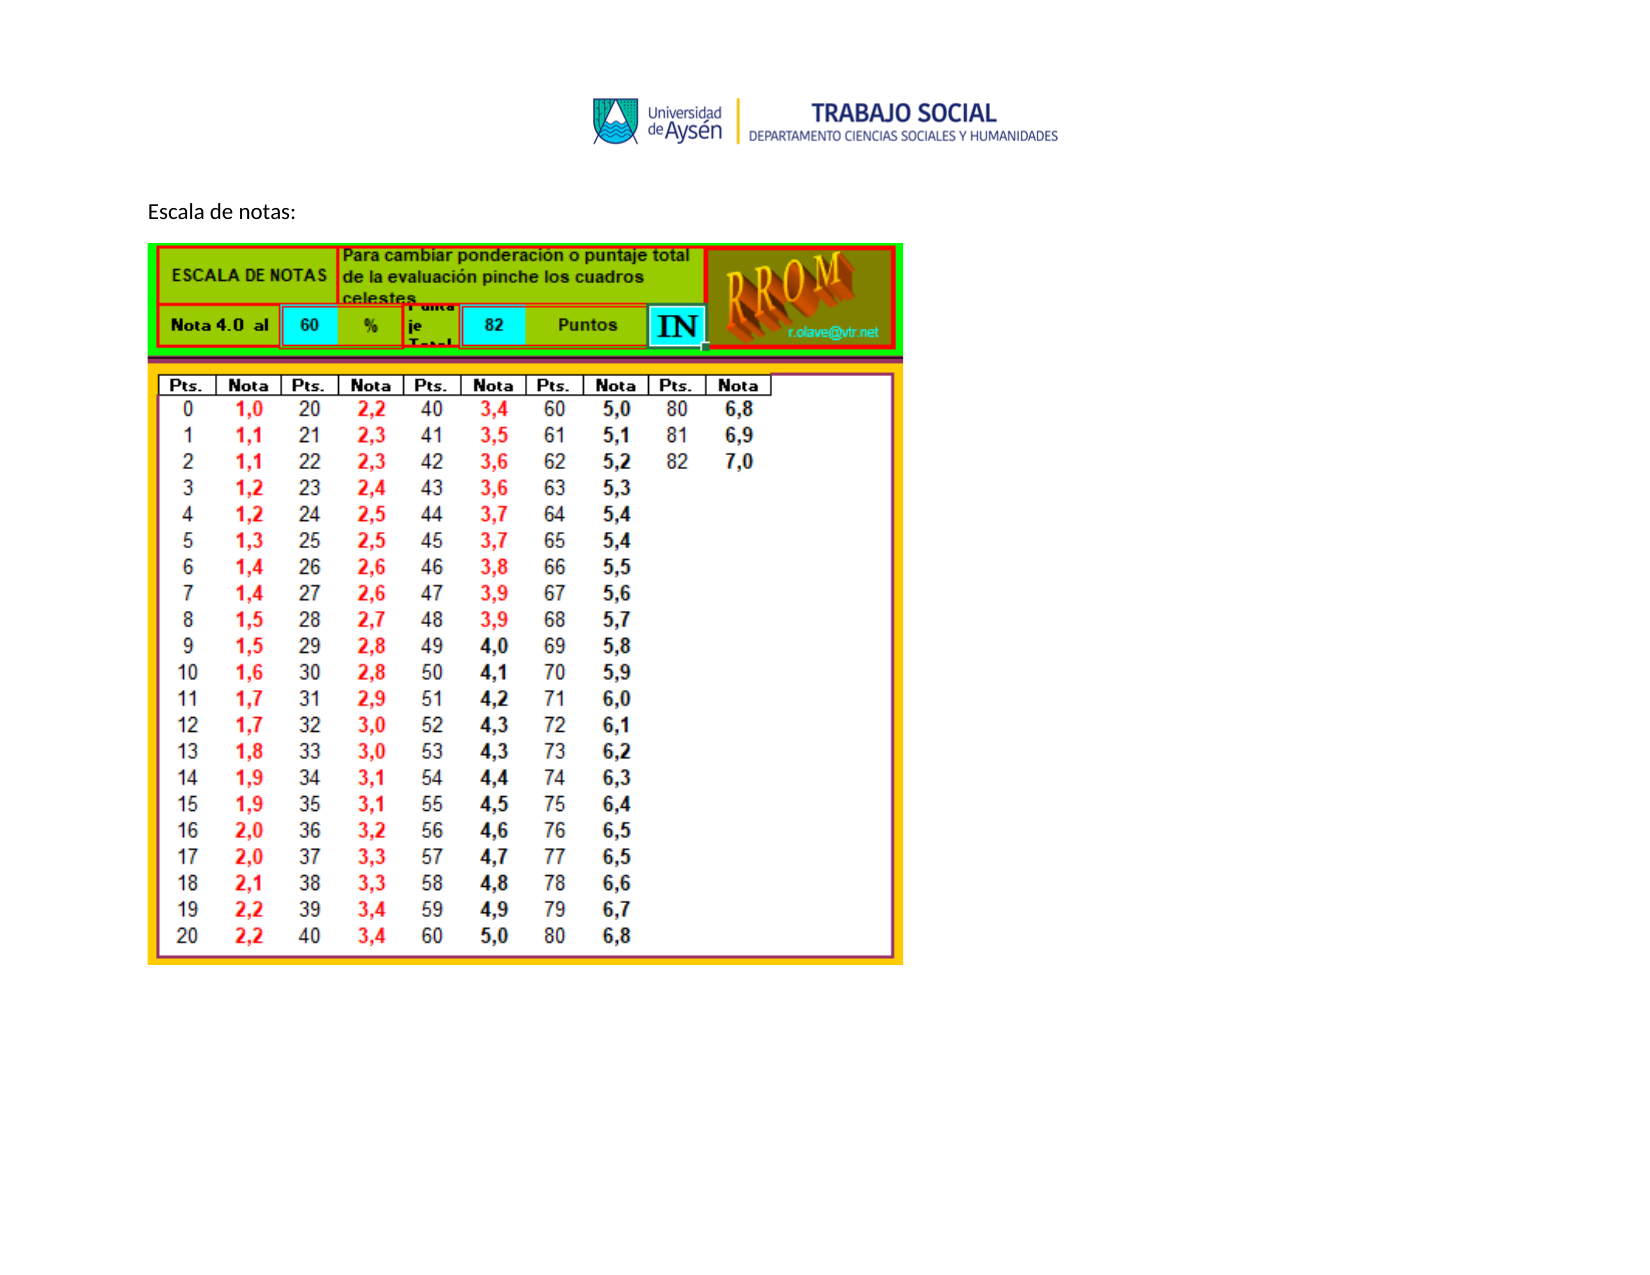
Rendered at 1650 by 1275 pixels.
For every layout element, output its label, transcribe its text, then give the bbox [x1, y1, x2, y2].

picture [579, 73, 1071, 169]
picture [147, 243, 904, 965]
text Escala de notas: [148, 197, 1502, 225]
